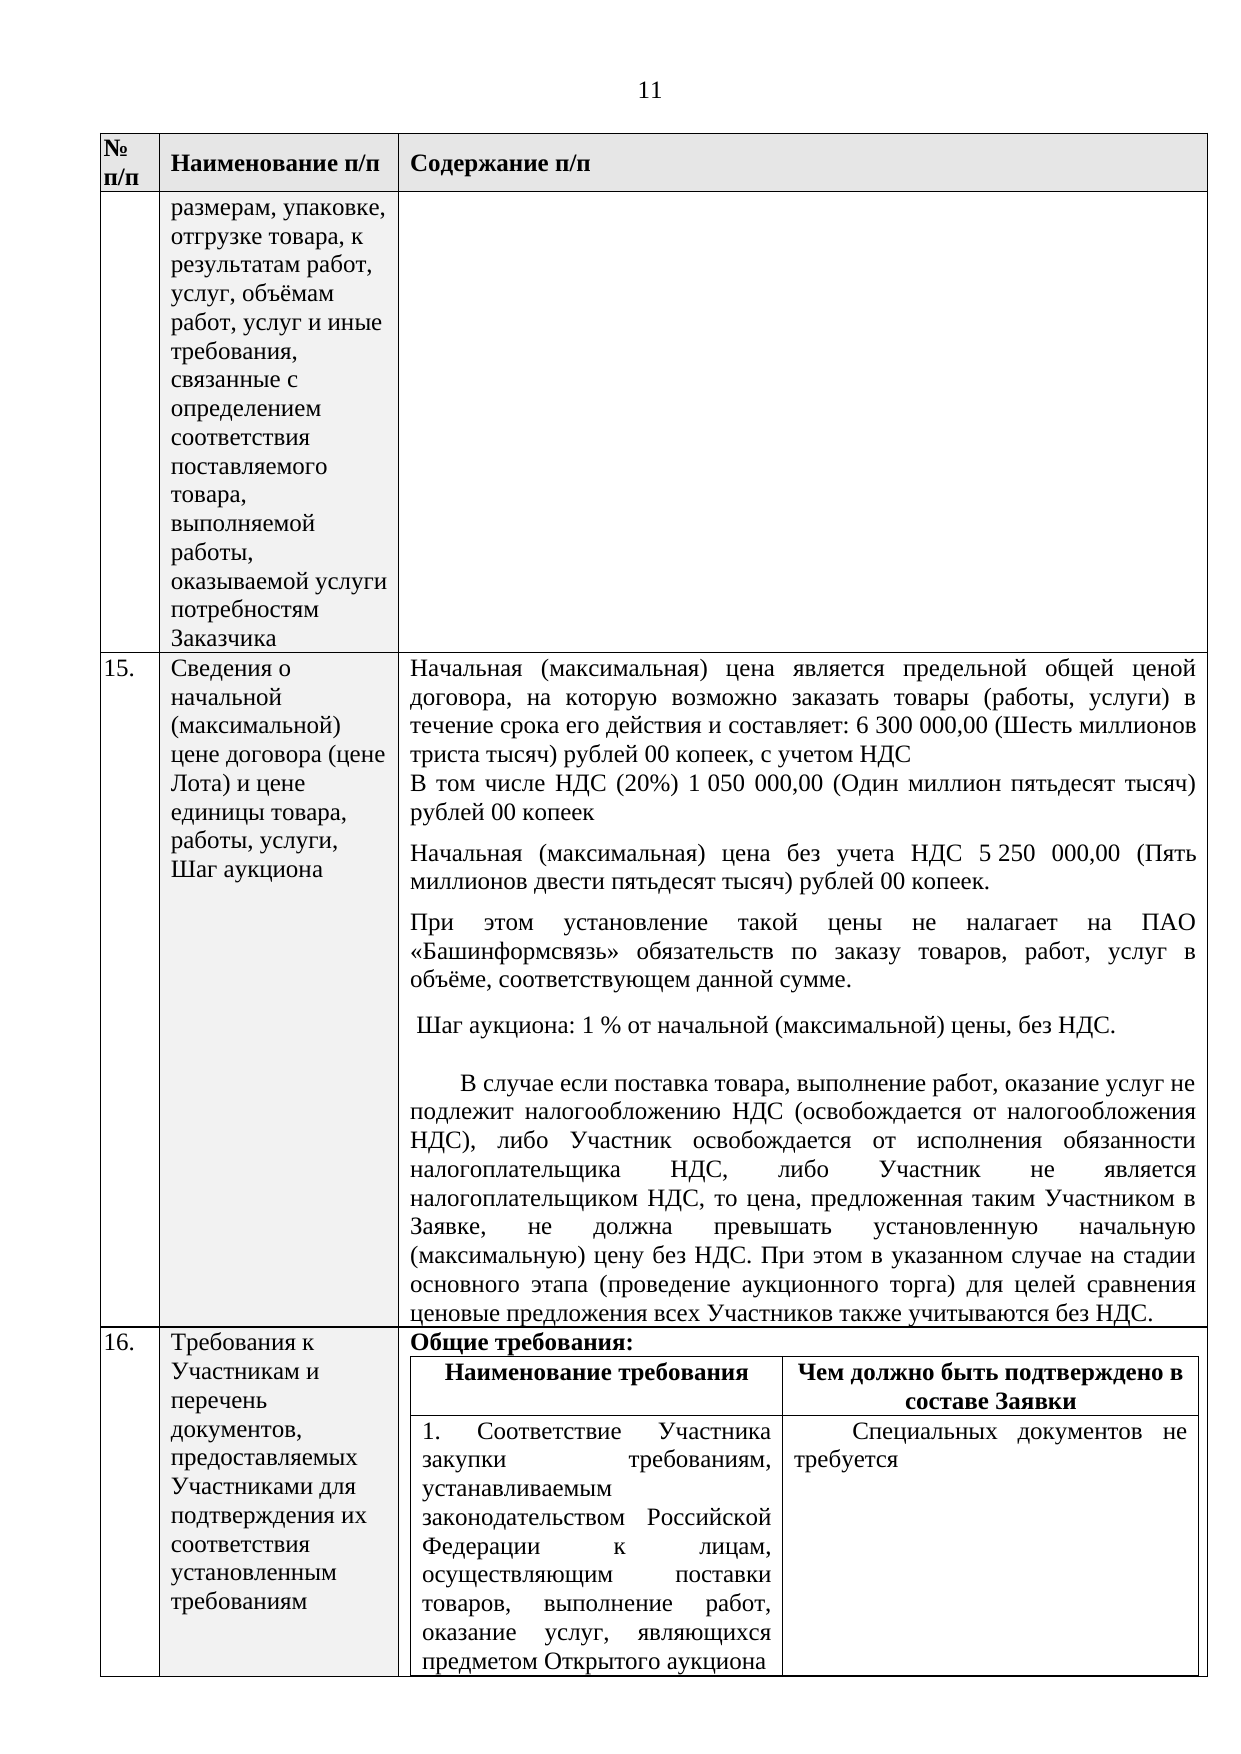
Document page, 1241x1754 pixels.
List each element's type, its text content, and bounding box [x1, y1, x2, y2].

table_cell [101, 192, 159, 652]
table_header Содержание п/п [399, 134, 1207, 191]
table_cell Начальная (максимальная) цена является предельной общей ценой договора, на которую возможно заказать товары (работы, услуги) в течение срока его действия и составляет: 6 300 000,00 (Шесть миллионов триста тысяч) рублей 00 копеек, с учетом НДС В том числе НДС (20%) 1 050 000,00 (Один миллион пятьдесят тысяч) рублей 00 копеек Начальная (максимальная) цена без учета НДС 5 250 000,00 (Пять миллионов двести пятьдесят тысяч) рублей 00 копеек. При этом установление такой цены не налагает на ПАО «Башинформсвязь» обязательств по заказу товаров, работ, услуг в объёме, соответствующем данной сумме. Шаг аукциона: 1 % от начальной (максимальной) цены, без НДС. В случае если поставка товара, выполнение работ, оказание услуг не подлежит налогообложению НДС (освобождается от налогообложения НДС), либо Участник освобождается от исполнения обязанности налогоплательщика НДС, либо Участник не является налогоплательщиком НДС, то цена, предложенная таким Участником в Заявке, не должна превышать установленную начальную (максимальную) цену без НДС. При этом в указанном случае на стадии основного этапа (проведение аукционного торга) для целей сравнения ценовые предложения всех Участников также учитываются без НДС. [399, 653, 1207, 1326]
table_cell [399, 192, 1207, 652]
table_cell [101, 1328, 159, 1676]
table_cell Сведения о начальной (максимальной) цене договора (цене Лота) и цене единицы товара, работы, услуги, Шаг аукциона [160, 653, 398, 1326]
table_cell [101, 653, 159, 1326]
table_header Наименование п/п [160, 134, 398, 191]
table_header № п/п [101, 134, 159, 191]
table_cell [160, 192, 398, 652]
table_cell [160, 1328, 398, 1676]
